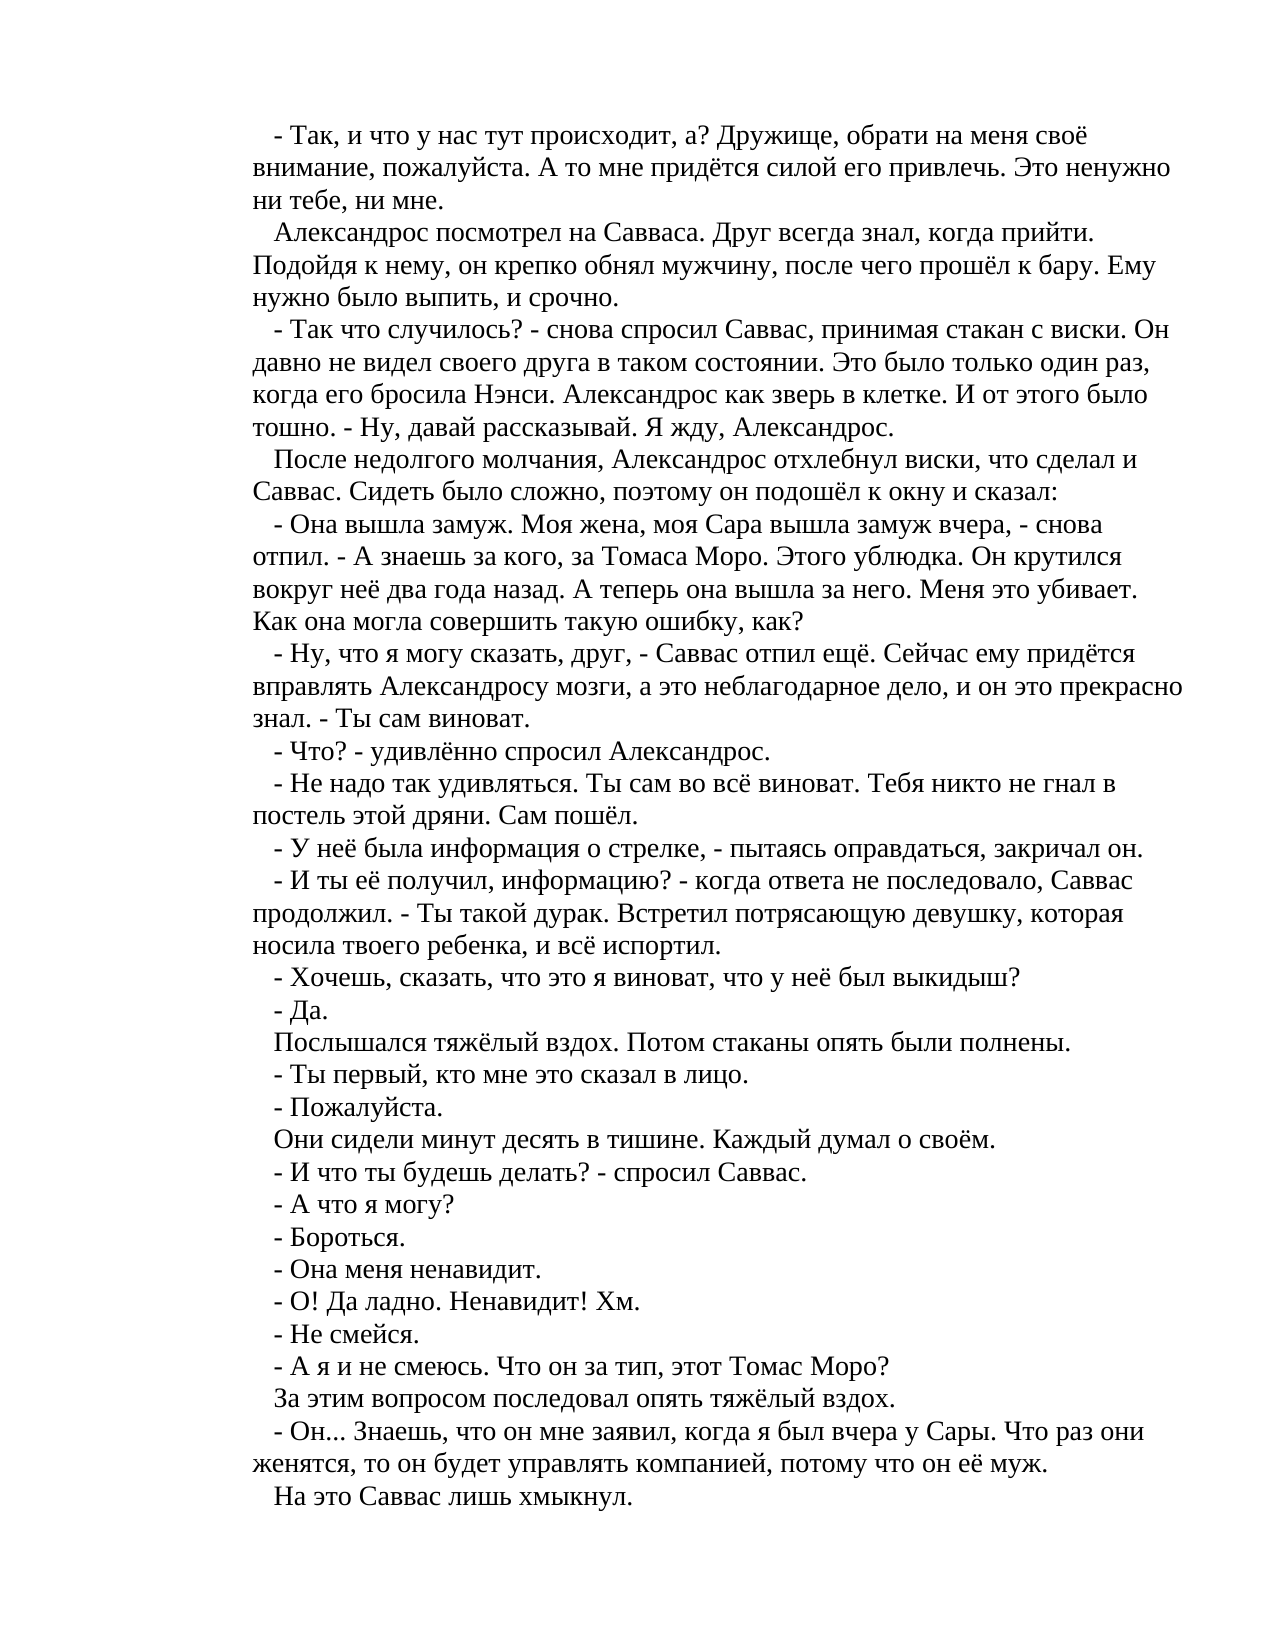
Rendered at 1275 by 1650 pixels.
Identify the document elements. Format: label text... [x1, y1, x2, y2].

text - Не смейся. [252, 1317, 1186, 1349]
text - И что ты будешь делать? - спросил Саввас. [252, 1155, 1186, 1187]
text - Бороться. [252, 1219, 1186, 1252]
text - У неё была информация о стрелке, - пытаясь оправдаться, закричал он. [252, 831, 1186, 863]
text Они сидели минут десять в тишине. Каждый думал о своём. [252, 1122, 1186, 1155]
text - Так что случилось? - снова спросил Саввас, принимая стакан с виски. Он давно не видел своего друга в таком состоянии. Это было только один раз, когда его бросила Нэнси. Александрос как зверь в клетке. И от этого было тошно. - Ну, давай рассказывай. Я жду, Александрос. [252, 312, 1186, 442]
text - Что? - удивлённо спросил Александрос. [252, 734, 1186, 766]
text После недолгого молчания, Александрос отхлебнул виски, что сделал и Саввас. Сидеть было сложно, поэтому он подошёл к окну и сказал: [252, 442, 1186, 507]
text - О! Да ладно. Ненавидит! Хм. [252, 1284, 1186, 1317]
text - Так, и что у нас тут происходит, а? Дружище, обрати на меня своё внимание, пожалуйста. А то мне придётся силой его привлечь. Это ненужно ни тебе, ни мне. [252, 118, 1186, 215]
text - Ну, что я могу сказать, друг, - Саввас отпил ещё. Сейчас ему придётся вправлять Александросу мозги, а это неблагодарное дело, и он это прекрасно знал. - Ты сам виноват. [252, 636, 1186, 734]
text Послышался тяжёлый вздох. Потом стаканы опять были полнены. [252, 1025, 1186, 1058]
text - Хочешь, сказать, что это я виноват, что у неё был выкидыш? [252, 960, 1186, 993]
text - Пожалуйста. [252, 1090, 1186, 1122]
text - Он... Знаешь, что он мне заявил, когда я был вчера у Сары. Что раз они женятся, то он будет управлять компанией, потому что он её муж. [252, 1414, 1186, 1479]
text - Да. [252, 993, 1186, 1025]
text - И ты её получил, информацию? - когда ответа не последовало, Саввас продолжил. - Ты такой дурак. Встретил потрясающую девушку, которая носила твоего ребенка, и всё испортил. [252, 863, 1186, 960]
text За этим вопросом последовал опять тяжёлый вздох. [252, 1382, 1186, 1414]
text - Не надо так удивляться. Ты сам во всё виноват. Тебя никто не гнал в постель этой дряни. Сам пошёл. [252, 766, 1186, 831]
text На это Саввас лишь хмыкнул. [252, 1479, 1186, 1511]
text Александрос посмотрел на Савваса. Друг всегда знал, когда прийти. Подойдя к нему, он крепко обнял мужчину, после чего прошёл к бару. Ему нужно было выпить, и срочно. [252, 215, 1186, 312]
text - Она меня ненавидит. [252, 1252, 1186, 1284]
text - А я и не смеюсь. Что он за тип, этот Томас Моро? [252, 1349, 1186, 1382]
text - Ты первый, кто мне это сказал в лицо. [252, 1058, 1186, 1090]
text - А что я могу? [252, 1187, 1186, 1219]
text - Она вышла замуж. Моя жена, моя Сара вышла замуж вчера, - снова отпил. - А знаешь за кого, за Томаса Моро. Этого ублюдка. Он крутился вокруг неё два года назад. А теперь она вышла за него. Меня это убивает. Как она могла совершить такую ошибку, как? [252, 507, 1186, 636]
